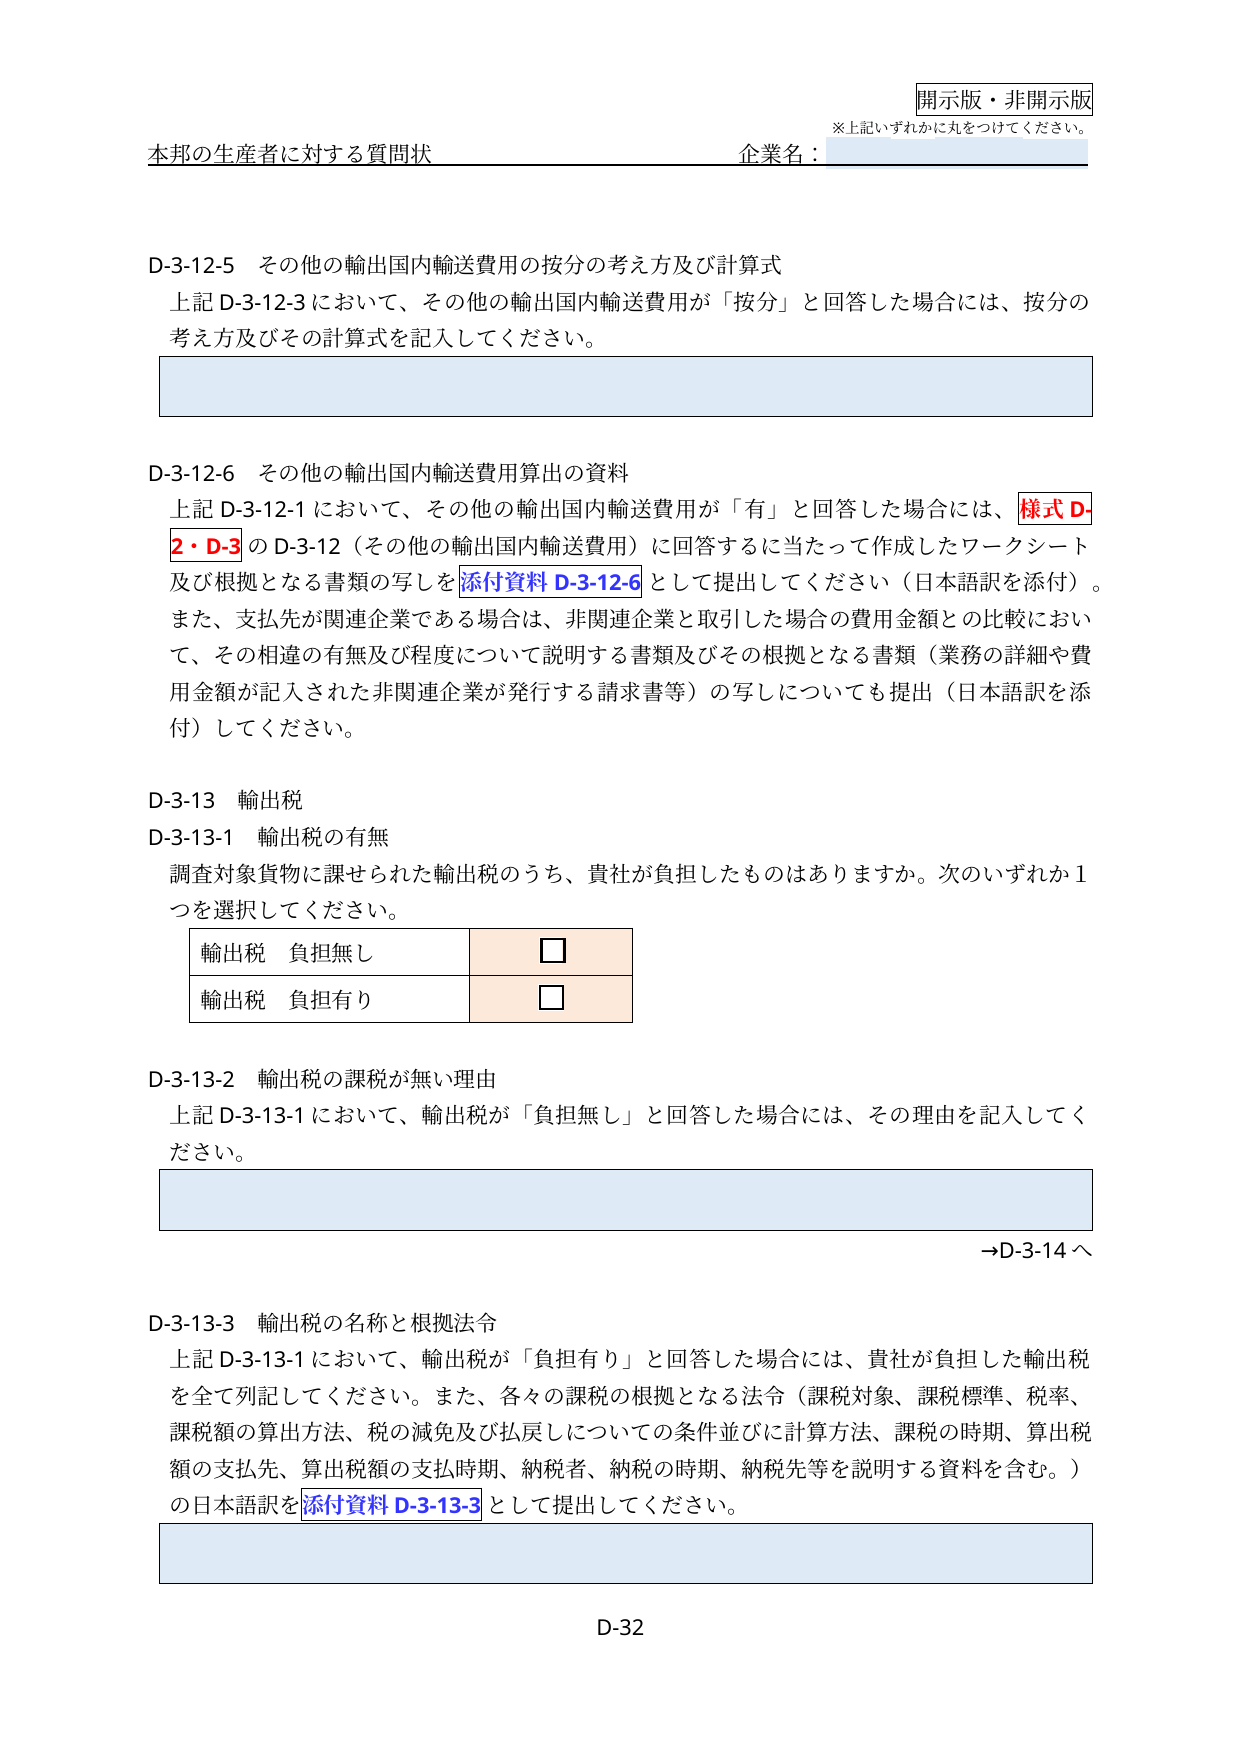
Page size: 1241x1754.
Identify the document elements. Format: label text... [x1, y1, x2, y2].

table_header [160, 1170, 1092, 1230]
table_cell [470, 976, 632, 1022]
subtitle その他の輸出国内輸送費用算出の資料 [148, 454, 1092, 490]
table_header 輸出税 負担無し [190, 929, 469, 975]
table_header [160, 1524, 1092, 1583]
subtitle 輸出税の課税が無い理由 [148, 1060, 1092, 1096]
text 調査対象貨物に課せられた輸出税のうち、貴社が負担したものはありますか。次のいずれか１つを選択してください。 [169, 855, 1092, 928]
text 上記D-3-13-1において、輸出税が「負担無し」と回答した場合には、その理由を記入してください。 [169, 1096, 1092, 1169]
text 上記D-3-13-1において、輸出税が「負担有り」と回答した場合には、貴社が負担した輸出税を全て列記してください。また、各々の課税の根拠となる法令（課税対象、課税標準、税率、課税額の算出方法、税の減免及び払戻しについての条件並びに計算方法、課税の時期、算出税額の支払先、算出税額の支払時期、納税者、納税の時期、納税先等を説明する資料を含む。）の日本語訳を添付資料D-3-13-3として提出してください。 [169, 1340, 1092, 1522]
subtitle 輸出税 [148, 782, 1092, 818]
subtitle 輸出税の名称と根拠法令 [148, 1304, 1092, 1340]
subtitle その他の輸出国内輸送費用の按分の考え方及び計算式 [148, 246, 1092, 283]
table_header [160, 357, 1092, 416]
text 上記D-3-12-3において、その他の輸出国内輸送費用が「按分」と回答した場合には、按分の考え方及びその計算式を記入してください。 [169, 283, 1092, 356]
table_cell 輸出税 負担有り [190, 976, 469, 1022]
text →D-3-14へ [148, 1231, 1092, 1267]
text 上記D-3-12-1において、その他の輸出国内輸送費用が「有」と回答した場合には、様式D-2・D-3のD-3-12（その他の輸出国内輸送費用）に回答するに当たって作成したワークシート及び根拠となる書類の写しを添付資料D-3-12-6として提出してください（日本語訳を添付）。また、支払先が関連企業である場合は、非関連企業と取引した場合の費用金額との比較において、その相違の有無及び程度について説明する書類及びその根拠となる書類（業務の詳細や費用金額が記入された非関連企業が発行する請求書等）の写しについても提出（日本語訳を添付）してください。 [169, 490, 1092, 745]
table_header [470, 929, 632, 975]
subtitle 輸出税の有無 [148, 818, 1092, 855]
